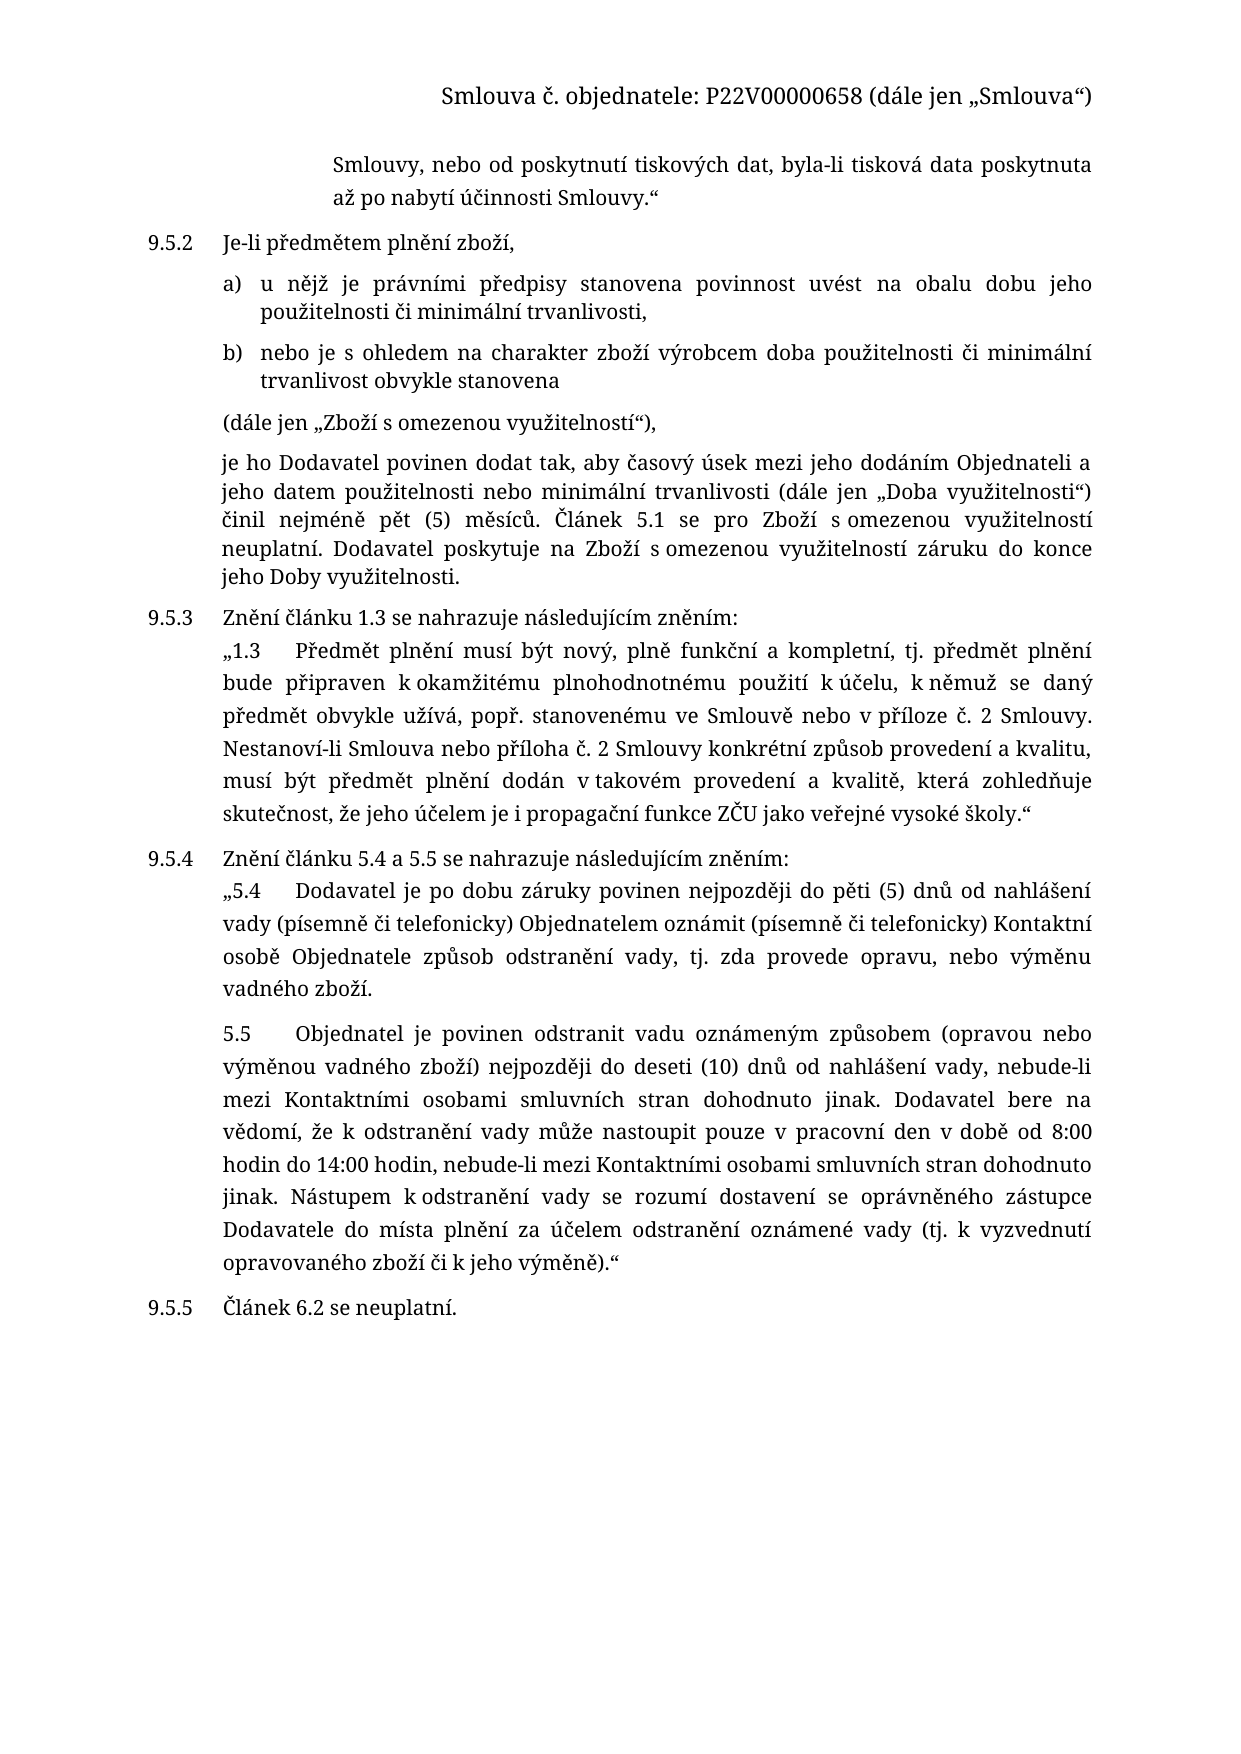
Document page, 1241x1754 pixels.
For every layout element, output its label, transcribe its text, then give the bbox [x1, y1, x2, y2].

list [295, 150, 1093, 211]
list Znění článku 1.3 se nahrazuje následujícím zněním: [148, 603, 1093, 632]
text (dále jen „Zboží s omezenou využitelností“), [223, 408, 1093, 436]
list u nějž je právními předpisy stanovena povinnost uvést na obalu dobu jeho použitelnosti či minimální trvanlivosti, [223, 269, 1093, 326]
list Znění článku 5.4 a 5.5 se nahrazuje následujícím zněním: [148, 844, 1093, 872]
list nebo je s ohledem na charakter zboží výrobcem doba použitelnosti či minimální trvanlivost obvykle stanovena [223, 338, 1093, 395]
list Článek 6.2 se neuplatní. [148, 1293, 1093, 1321]
text je ho Dodavatel povinen dodat tak, aby časový úsek mezi jeho dodáním Objednateli a jeho datem použitelnosti nebo minimální trvanlivosti (dále jen „Doba využitelnosti“) činil nejméně pět (5) měsíců. Článek 5.1 se pro Zboží s omezenou využitelností neuplatní. Dodavatel poskytuje na Zboží s omezenou využitelností záruku do konce jeho Doby využitelnosti. [221, 448, 1093, 591]
list „5.4 Dodavatel je po dobu záruky povinen nejpozději do pěti (5) dnů od nahlášení vady (písemně či telefonicky) Objednatelem oznámit (písemně či telefonicky) Kontaktní osobě Objednatele způsob odstranění vady, tj. zda provede opravu, nebo výměnu vadného zboží. [223, 877, 1093, 1003]
list Je-li předmětem plnění zboží, [148, 228, 1093, 256]
list „1.3 Předmět plnění musí být nový, plně funkční a kompletní, tj. předmět plnění bude připraven k okamžitému plnohodnotnému použití k účelu, k němuž se daný předmět obvykle užívá, popř. stanovenému ve Smlouvě nebo v příloze č. 2 Smlouvy. Nestanoví-li Smlouva nebo příloha č. 2 Smlouvy konkrétní způsob provedení a kvalitu, musí být předmět plnění dodán v takovém provedení a kvalitě, která zohledňuje skutečnost, že jeho účelem je i propagační funkce ZČU jako veřejné vysoké školy.“ [223, 636, 1093, 827]
list 5.5 Objednatel je povinen odstranit vadu oznámeným způsobem (opravou nebo výměnou vadného zboží) nejpozději do deseti (10) dnů od nahlášení vady, nebude-li mezi Kontaktními osobami smluvních stran dohodnuto jinak. Dodavatel bere na vědomí, že k odstranění vady může nastoupit pouze v pracovní den v době od 8:00 hodin do 14:00 hodin, nebude-li mezi Kontaktními osobami smluvních stran dohodnuto jinak. Nástupem k odstranění vady se rozumí dostavení se oprávněného zástupce Dodavatele do místa plnění za účelem odstranění oznámené vady (tj. k vyzvednutí opravovaného zboží či k jeho výměně).“ [223, 1019, 1093, 1276]
